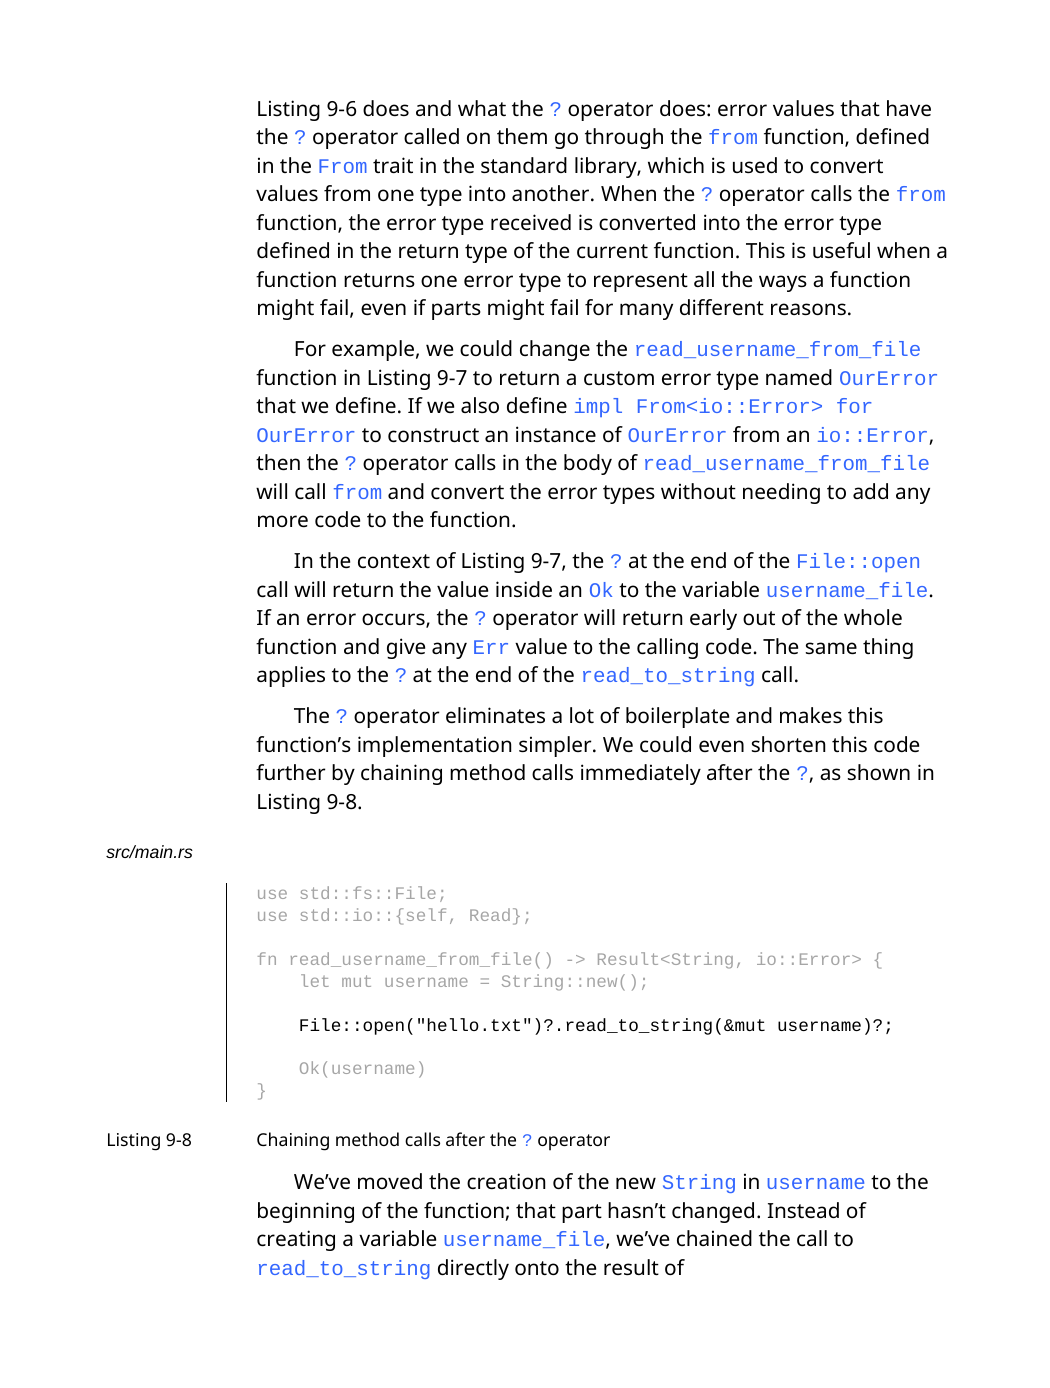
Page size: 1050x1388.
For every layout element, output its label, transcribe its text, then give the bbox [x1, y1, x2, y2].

text In the context of Listing 9-7, the ? at the end of the File::open call will return the value inside an Ok to the variable username_file. If an error occurs, the ? operator will return early out of the whole function and give any Err value to the calling code. The same thing applies to the ? at the end of the read_to_string call. [256, 546, 950, 689]
text src/main.rs [106, 841, 950, 862]
text let mut username = String::new(); [227, 971, 950, 993]
text use std::fs::File; [227, 883, 950, 905]
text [256, 94, 950, 322]
text } [227, 1080, 950, 1102]
text File::open("hello.txt")?.read_to_string(&mut username)?; [227, 1014, 950, 1036]
list Chaining method calls after the ? operator [106, 1127, 950, 1151]
text The ? operator eliminates a lot of boilerplate and makes this function’s implementation simpler. We could even shorten this code further by chaining method calls immediately after the ?, as shown in Listing 9-8. [256, 702, 950, 816]
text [256, 1167, 950, 1281]
text use std::io::{self, Read}; [227, 905, 950, 927]
text Ok(username) [227, 1058, 950, 1080]
text fn read_username_from_file() -> Result<String, io::Error> { [227, 949, 950, 971]
text For example, we could change the read_username_from_file function in Listing 9-7 to return a custom error type named OurError that we define. If we also define impl From<io::Error> for OurError to construct an instance of OurError from an io::Error, then the ? operator calls in the body of read_username_from_file will call from and convert the error types without needing to add any more code to the function. [256, 334, 950, 534]
